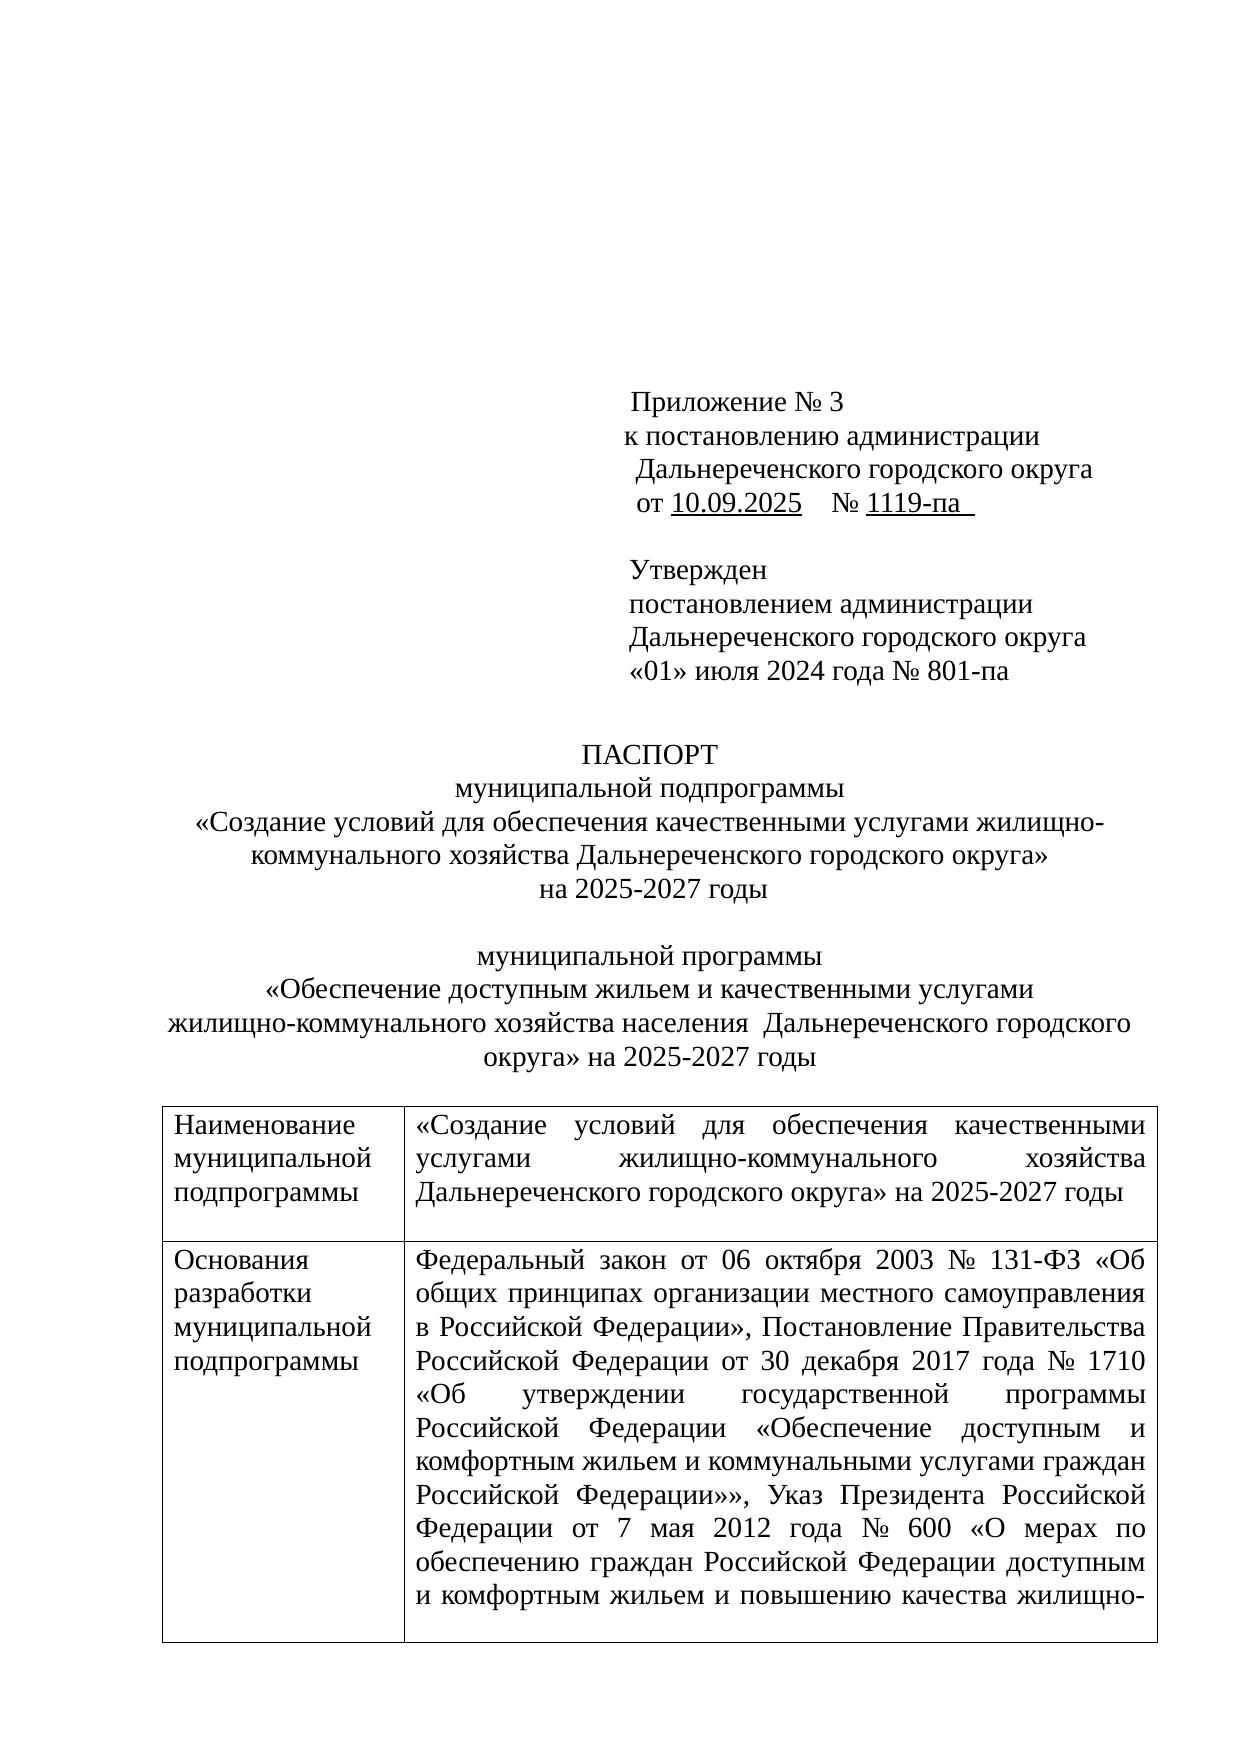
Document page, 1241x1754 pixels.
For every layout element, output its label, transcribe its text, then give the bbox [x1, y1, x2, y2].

text Утвержден [148, 552, 1152, 586]
text муниципальной подпрограммы [148, 770, 1152, 804]
text к постановлению администрации [148, 418, 1152, 452]
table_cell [405, 1242, 1157, 1642]
text «Обеспечение доступным жильем и качественными услугами [148, 972, 1152, 1005]
text «Создание условий для обеспечения качественными услугами жилищно-коммунального хозяйства Дальнереченского городского округа» [148, 804, 1152, 871]
text Дальнереченского городского округа [148, 452, 1152, 485]
text от 10.09.2025 № 1119-па [148, 485, 1152, 519]
text жилищно-коммунального хозяйства населения Дальнереченского городского округа» на 2025-2027 годы [148, 1005, 1152, 1072]
text Дальнереченского городского округа [148, 619, 1152, 653]
text на 2025-2027 годы [148, 871, 1152, 904]
text ПАСПОРТ [148, 737, 1152, 770]
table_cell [163, 1242, 404, 1642]
text «01» июля 2024 года № 801-па [148, 653, 1152, 686]
text постановлением администрации [148, 586, 1152, 619]
text муниципальной программы [148, 938, 1152, 972]
table_header Наименование муниципальной подпрограммы [163, 1107, 404, 1241]
table_header «Создание условий для обеспечения качественными услугами жилищно-коммунального хозяйства Дальнереченского городского округа» на 2025-2027 годы [405, 1107, 1157, 1241]
text Приложение № 3 [148, 384, 1152, 418]
